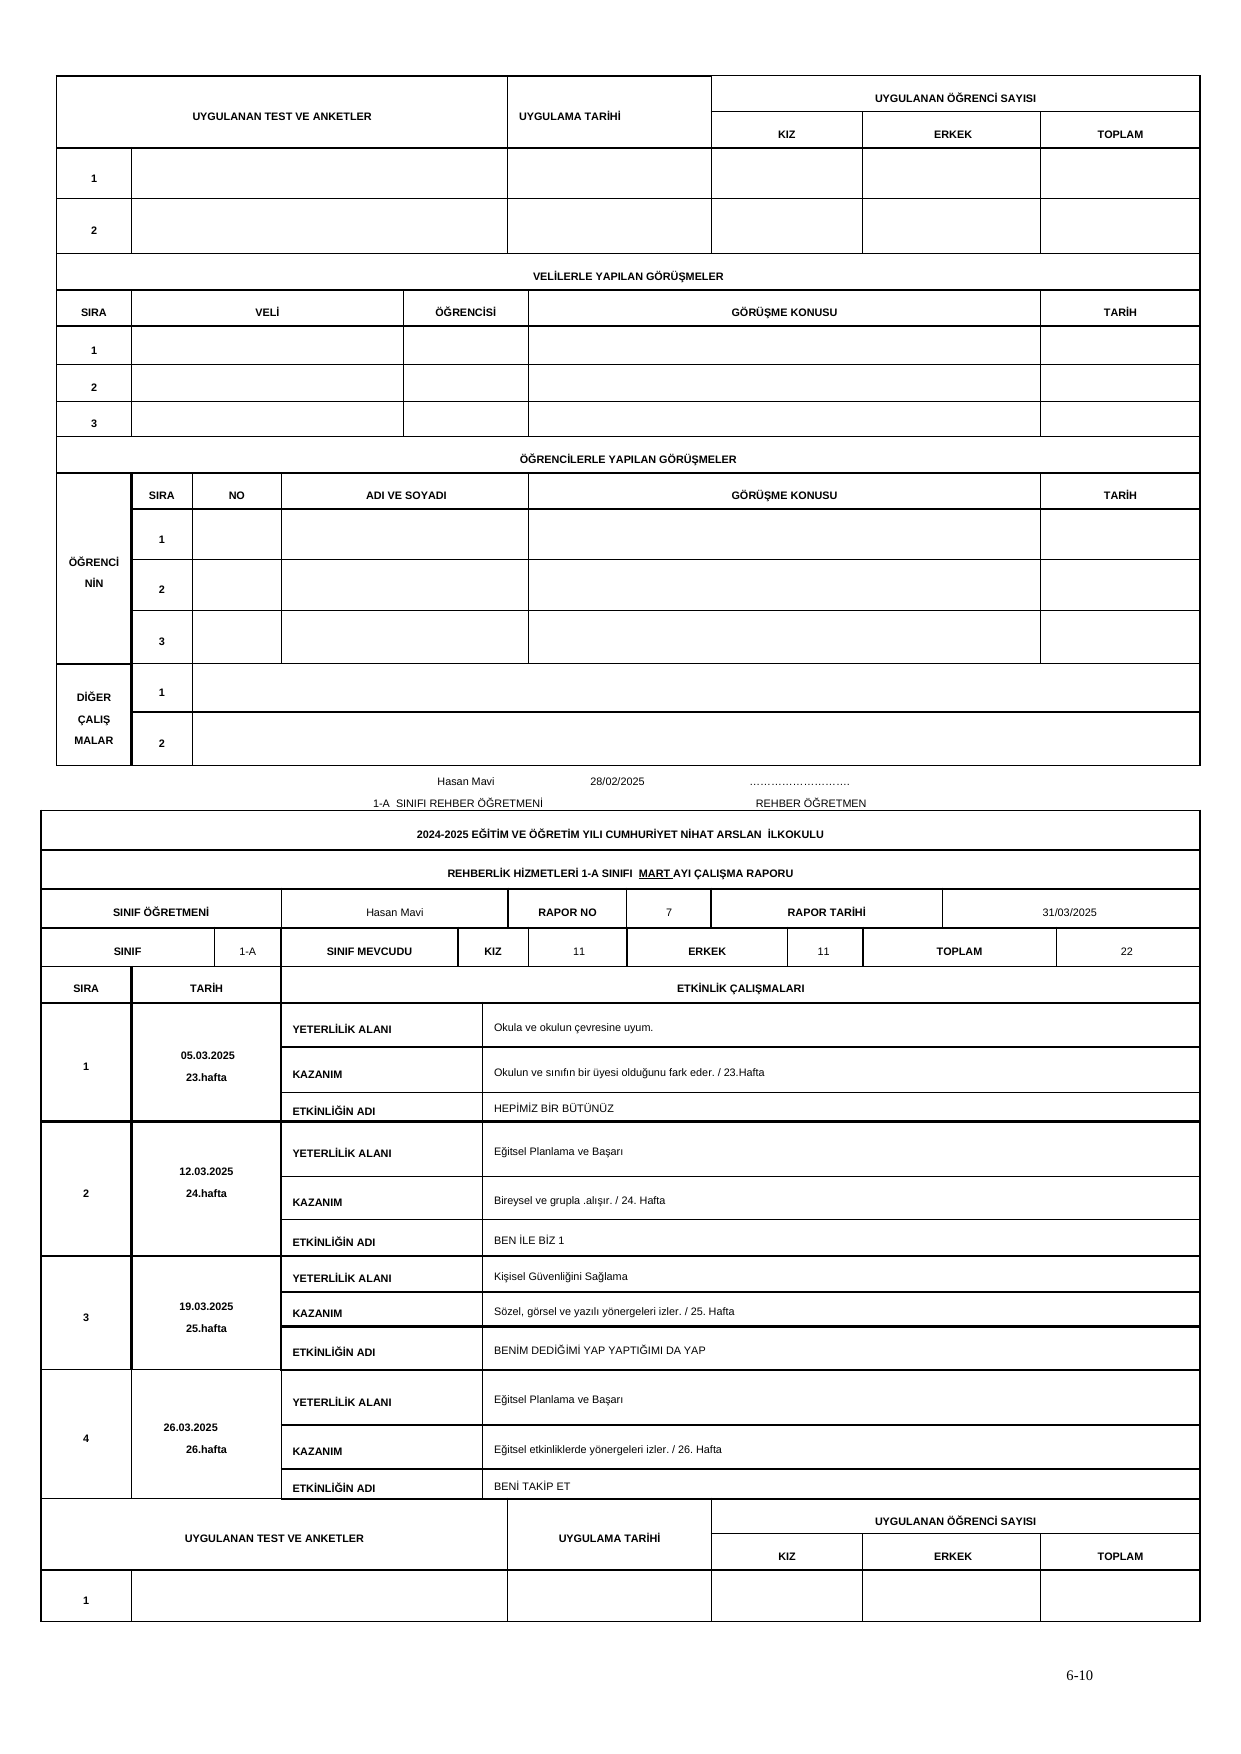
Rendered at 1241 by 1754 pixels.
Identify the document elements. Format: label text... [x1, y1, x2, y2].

table_cell [529, 510, 1040, 559]
table_cell UYGULANAN TEST VE ANKETLER [57, 77, 507, 147]
table_cell ERKEK [863, 112, 1040, 147]
table_cell [712, 1571, 862, 1621]
table_cell [132, 402, 403, 436]
table_cell 7 [627, 890, 710, 927]
table_cell [1041, 560, 1199, 610]
table_cell [132, 1571, 507, 1621]
table_cell 22 [1057, 929, 1199, 966]
table_cell TARİH [1041, 474, 1199, 508]
table_cell TARİH [133, 967, 280, 1002]
table_cell 4 [42, 1370, 131, 1497]
table_cell [193, 560, 281, 610]
table_cell 1 [57, 149, 131, 198]
table_cell [193, 611, 281, 663]
table_cell [712, 149, 862, 198]
table_cell [193, 713, 1199, 764]
table_cell 2 [133, 713, 192, 764]
table_cell Eğitsel etkinliklerde yönergeleri izler. / 26. Hafta [483, 1426, 1199, 1468]
table_cell SIRA [42, 967, 130, 1002]
table_cell KIZ [712, 112, 862, 147]
table_cell SINIF ÖĞRETMENİ [42, 890, 281, 927]
table_cell ADI VE SOYADI [282, 474, 528, 508]
table_cell Okula ve okulun çevresine uyum. [483, 1004, 1199, 1046]
table_cell 26.03.2025 26.hafta [132, 1370, 281, 1497]
table_cell RAPOR NO [509, 890, 626, 927]
table_cell Okulun ve sınıfın bir üyesi olduğunu fark eder. / 23.Hafta [483, 1048, 1199, 1092]
table_cell TOPLAM [864, 929, 1056, 966]
table_cell SIRA [133, 474, 192, 508]
table_cell [1041, 327, 1199, 364]
table_cell UYGULANAN ÖĞRENCİ SAYISI [712, 76, 1199, 111]
table_cell SIRA [57, 291, 131, 325]
table_cell 2 [57, 365, 131, 401]
table_cell [1041, 365, 1199, 401]
table_cell VELİLERLE YAPILAN GÖRÜŞMELER [57, 254, 1199, 289]
table_cell NO [193, 474, 281, 508]
table_cell [1041, 510, 1199, 559]
table_cell [863, 1571, 1040, 1621]
table_cell Eğitsel Planlama ve Başarı [483, 1123, 1199, 1176]
table_cell BENİ TAKİP ET [483, 1470, 1199, 1497]
table_cell [1041, 199, 1199, 253]
table_cell [132, 199, 507, 253]
table_cell 2 [42, 1123, 130, 1255]
table_cell [404, 327, 528, 364]
table_cell ÖĞRENCİSİ [404, 291, 528, 325]
table_cell [529, 402, 1040, 436]
table_cell 05.03.2025 23.hafta [133, 1004, 280, 1120]
table_cell [1041, 611, 1199, 663]
table_cell YETERLİLİK ALANI [282, 1371, 482, 1424]
table_cell [282, 611, 528, 663]
table_cell Sözel, görsel ve yazılı yönergeleri izler. / 25. Hafta [483, 1293, 1199, 1325]
table_cell GÖRÜŞME KONUSU [529, 291, 1040, 325]
table_cell [404, 365, 528, 401]
table_cell UYGULAMA TARİHİ [508, 1500, 711, 1569]
table_cell [132, 327, 403, 364]
table_cell KIZ [459, 929, 528, 966]
table_cell ÖĞRENCİNİN [57, 474, 130, 663]
table_cell TOPLAM [1041, 112, 1199, 147]
table_cell Eğitsel Planlama ve Başarı [483, 1371, 1199, 1424]
table_cell Hasan Mavi [282, 890, 507, 927]
table_cell KAZANIM [282, 1293, 482, 1325]
table_cell 3 [57, 402, 131, 436]
table_cell 2 [57, 199, 131, 253]
table_cell 3 [42, 1257, 130, 1368]
table_cell TOPLAM [1041, 1534, 1199, 1569]
table_cell [508, 149, 711, 198]
table_cell Kişisel Güvenliğini Sağlama [483, 1257, 1199, 1291]
table_cell [712, 199, 862, 253]
table_cell REHBERLİK HİZMETLERİ 1-A SINIFI MART AYI ÇALIŞMA RAPORU [42, 851, 1199, 888]
table_cell 1-A [215, 929, 280, 966]
table_cell 1 [42, 1004, 130, 1120]
table_cell [529, 327, 1040, 364]
table_cell [508, 199, 711, 253]
table_cell TARİH [1041, 291, 1199, 325]
table_cell [1041, 402, 1199, 436]
table_cell 1 [133, 510, 192, 559]
table_cell 1 [133, 664, 192, 711]
table_cell SINIF [42, 929, 214, 966]
table_cell [529, 560, 1040, 610]
table_cell 12.03.2025 24.hafta [133, 1123, 280, 1255]
table_cell BEN İLE BİZ 1 [483, 1220, 1199, 1255]
table_cell KAZANIM [282, 1426, 482, 1468]
table_cell ERKEK [628, 929, 787, 966]
table_cell [132, 149, 507, 198]
table_cell 11 [529, 929, 626, 966]
table_cell 11 [788, 929, 862, 966]
table_cell [193, 510, 281, 559]
table_cell [132, 365, 403, 401]
table_cell 3 [133, 611, 192, 663]
table_cell [193, 664, 1199, 711]
table_cell ETKİNLİK ÇALIŞMALARI [282, 967, 1199, 1002]
table_cell [282, 510, 528, 559]
table_cell VELİ [132, 291, 403, 325]
table_cell [404, 402, 528, 436]
table_cell ERKEK [863, 1534, 1040, 1569]
table_header 2024-2025 EĞİTİM VE ÖĞRETİM YILI CUMHURİYET NİHAT ARSLAN İLKOKULU [42, 811, 1199, 848]
table_cell 1 [57, 327, 131, 364]
table_cell KAZANIM [282, 1048, 482, 1092]
table_cell KIZ [712, 1534, 862, 1569]
table_cell Bireysel ve grupla .alışır. / 24. Hafta [483, 1177, 1199, 1219]
table_cell [1041, 1571, 1199, 1621]
table_cell [1041, 149, 1199, 198]
table_cell [282, 560, 528, 610]
table_cell YETERLİLİK ALANI [282, 1004, 482, 1046]
table_cell YETERLİLİK ALANI [282, 1123, 482, 1176]
table_cell ETKİNLİĞİN ADI [282, 1328, 482, 1368]
table_cell YETERLİLİK ALANI [282, 1257, 482, 1291]
table_cell HEPİMİZ BİR BÜTÜNÜZ [483, 1093, 1199, 1120]
table_cell SINIF MEVCUDU [282, 929, 457, 966]
table_cell ETKİNLİĞİN ADI [282, 1093, 482, 1120]
text Hasan Mavi 28/02/2025 ………………………. [147, 766, 1093, 788]
table_cell 1 [42, 1571, 131, 1621]
table_cell DİĞER ÇALIŞ MALAR [57, 665, 130, 764]
table_cell [529, 611, 1040, 663]
table_cell 19.03.2025 25.hafta [133, 1257, 280, 1368]
table_cell ÖĞRENCİLERLE YAPILAN GÖRÜŞMELER [57, 437, 1199, 472]
table_cell GÖRÜŞME KONUSU [529, 474, 1040, 508]
table_cell ETKİNLİĞİN ADI [282, 1470, 482, 1497]
table_cell 31/03/2025 [943, 890, 1199, 927]
table_cell 2 [133, 560, 192, 610]
table_cell BENİM DEDİĞİMİ YAP YAPTIĞIMI DA YAP [483, 1328, 1199, 1368]
table_cell [529, 365, 1040, 401]
text 1-A SINIFI REHBER ÖĞRETMENİ REHBER ÖĞRETMEN [147, 788, 1093, 809]
table_cell RAPOR TARİHİ [712, 890, 942, 927]
table_cell UYGULANAN TEST VE ANKETLER [42, 1499, 507, 1569]
table_cell [863, 149, 1040, 198]
table_cell KAZANIM [282, 1177, 482, 1219]
table_cell [508, 1571, 711, 1621]
table_cell [863, 199, 1040, 253]
table_cell UYGULANAN ÖĞRENCİ SAYISI [712, 1500, 1199, 1533]
table_cell UYGULAMA TARİHİ [508, 77, 711, 147]
table_cell ETKİNLİĞİN ADI [282, 1220, 482, 1255]
